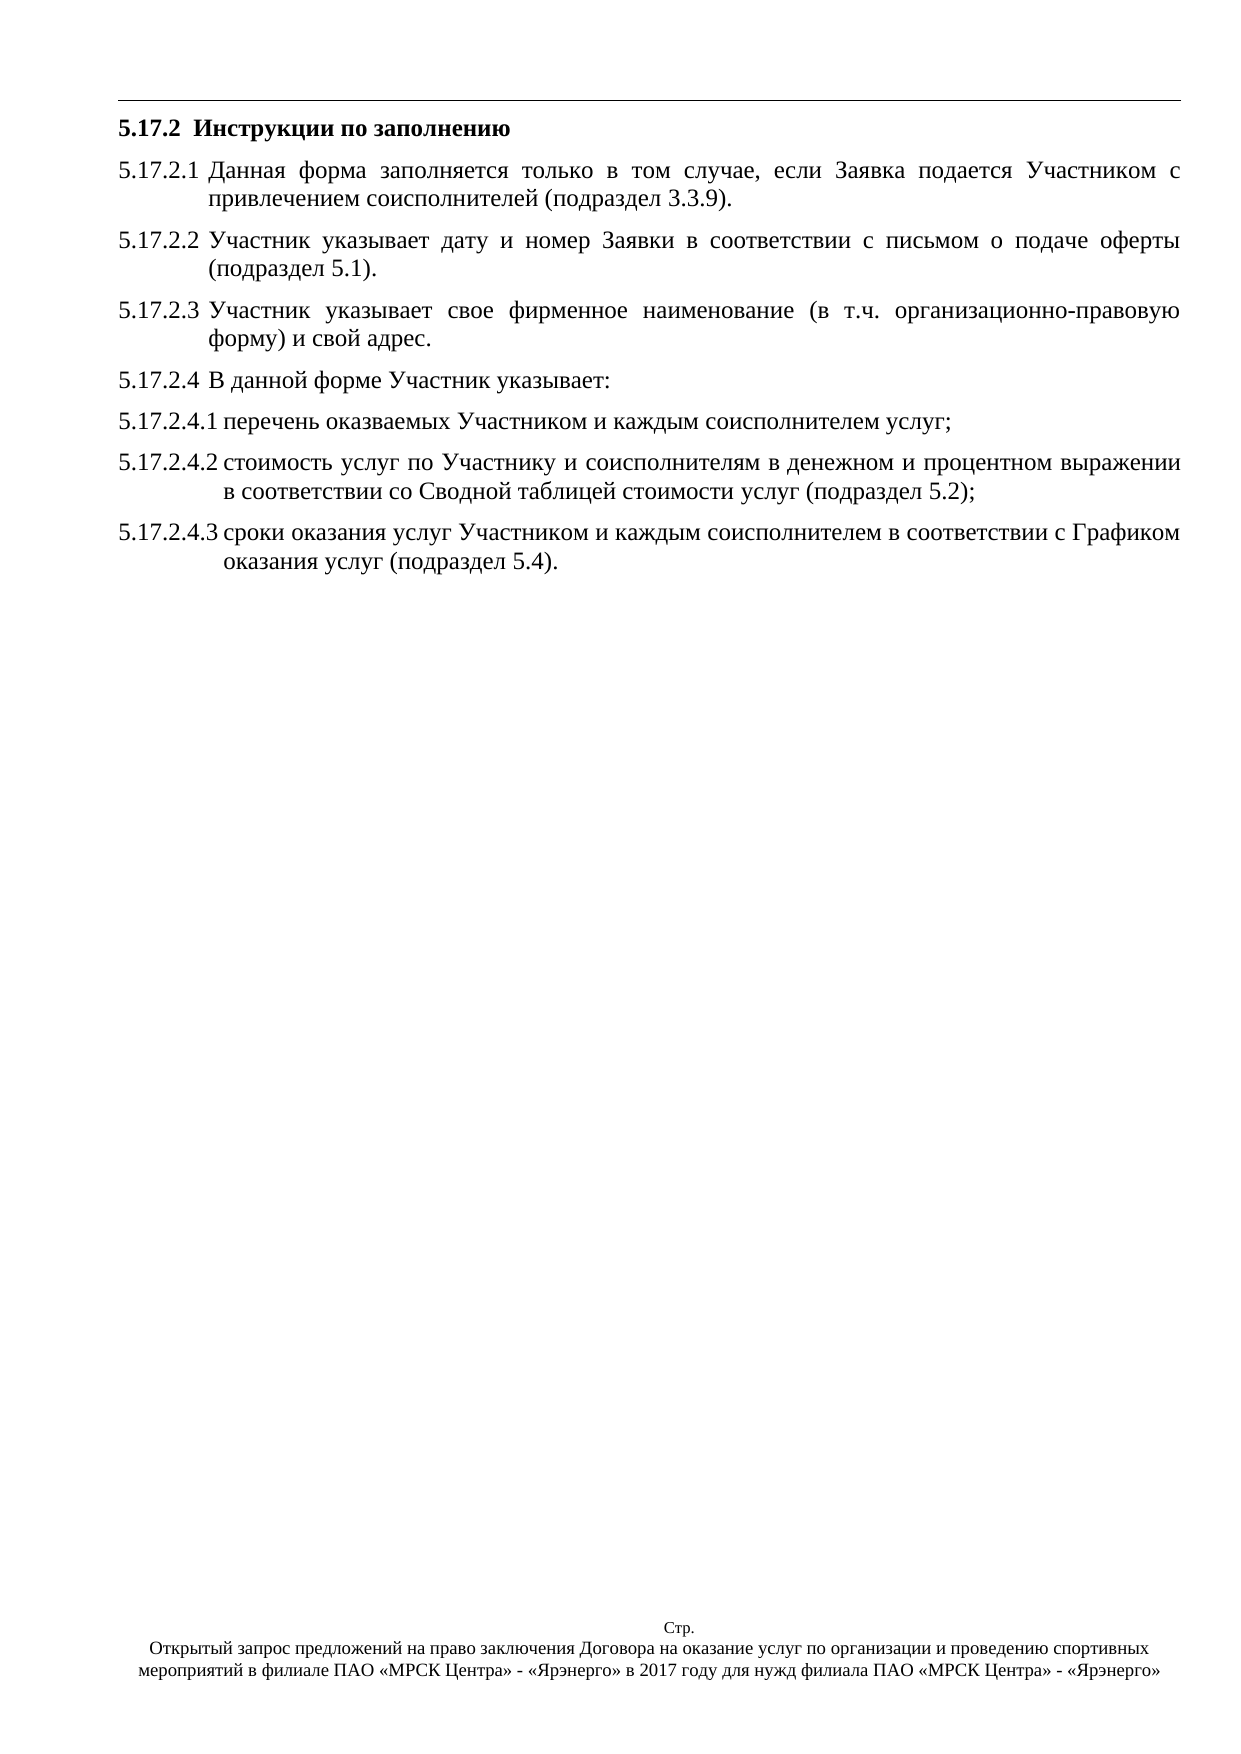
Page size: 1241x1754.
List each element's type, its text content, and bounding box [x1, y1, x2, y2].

subtitle Инструкции по заполнению [118, 113, 1181, 142]
list стоимость услуг по Участнику и соисполнителям в денежном и процентном выражении в соответствии со Сводной таблицей стоимости услуг (подраздел 5.2); [118, 447, 1181, 505]
list Участник указывает дату и номер Заявки в соответствии с письмом о подаче оферты (подраздел 5.1). [118, 225, 1181, 282]
list сроки оказания услуг Участником и каждым соисполнителем в соответствии с Графиком оказания услуг (подраздел 5.4). [118, 517, 1181, 575]
list Данная форма заполняется только в том случае, если Заявка подается Участником с привлечением соисполнителей (подраздел 3.3.9). [118, 155, 1181, 212]
list Участник указывает свое фирменное наименование (в т.ч. организационно-правовую форму) и свой адрес. [118, 295, 1181, 352]
list перечень оказваемых Участником и каждым соисполнителем услуг; [118, 406, 1181, 435]
list В данной форме Участник указывает: [118, 365, 1181, 393]
